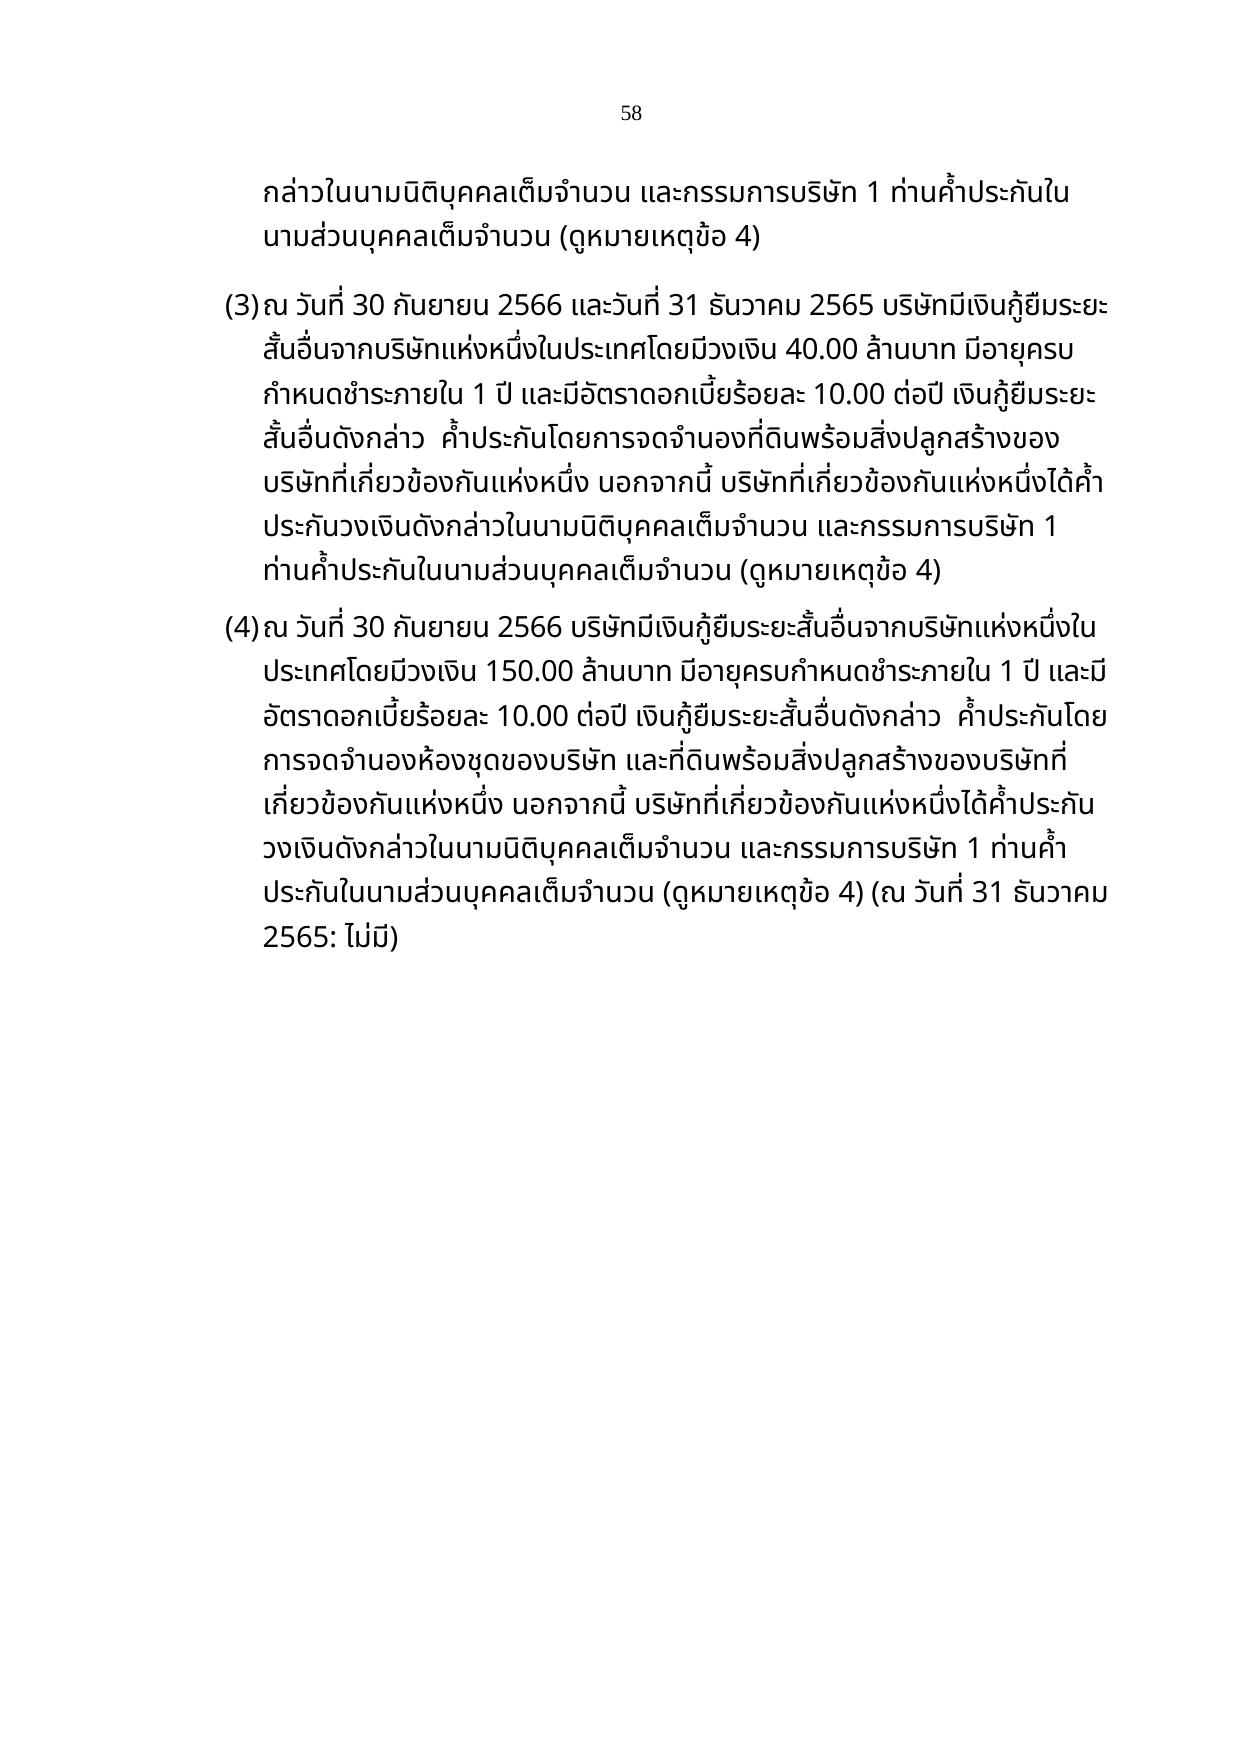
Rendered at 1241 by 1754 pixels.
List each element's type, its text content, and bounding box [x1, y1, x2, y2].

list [225, 171, 1114, 259]
list ณ วันที่ 30 กันยายน 2566 และวันที่ 31 ธันวาคม 2565 บริษัทมีเงินกู้ยืมระยะสั้นอื่นจากบริษัทแห่งหนึ่งในประเทศโดยมีวงเงิน 40.00 ล้านบาท มีอายุครบกำหนดชำระภายใน 1 ปี และมีอัตราดอกเบี้ยร้อยละ 10.00 ต่อปี เงินกู้ยืมระยะสั้นอื่นดังกล่าว ค้ำประกันโดยการจดจำนองที่ดินพร้อมสิ่งปลูกสร้างของบริษัทที่เกี่ยวข้องกันแห่งหนึ่ง นอกจากนี้ บริษัทที่เกี่ยวข้องกันแห่งหนึ่งได้ค้ำประกันวงเงินดังกล่าวในนามนิติบุคคลเต็มจำนวน และกรรมการบริษัท 1 ท่านค้ำประกันในนามส่วนบุคคลเต็มจำนวน (ดูหมายเหตุข้อ 4) [225, 284, 1114, 594]
list ณ วันที่ 30 กันยายน 2566 บริษัทมีเงินกู้ยืมระยะสั้นอื่นจากบริษัทแห่งหนึ่งในประเทศโดยมีวงเงิน 150.00 ล้านบาท มีอายุครบกำหนดชำระภายใน 1 ปี และมีอัตราดอกเบี้ยร้อยละ 10.00 ต่อปี เงินกู้ยืมระยะสั้นอื่นดังกล่าว ค้ำประกันโดยการจดจำนองห้องชุดของบริษัท และที่ดินพร้อมสิ่งปลูกสร้างของบริษัทที่เกี่ยวข้องกันแห่งหนึ่ง นอกจากนี้ บริษัทที่เกี่ยวข้องกันแห่งหนึ่งได้ค้ำประกันวงเงินดังกล่าวในนามนิติบุคคลเต็มจำนวน และกรรมการบริษัท 1 ท่านค้ำประกันในนามส่วนบุคคลเต็มจำนวน (ดูหมายเหตุข้อ 4) (ณ วันที่ 31 ธันวาคม 2565: ไม่มี) [225, 606, 1114, 960]
